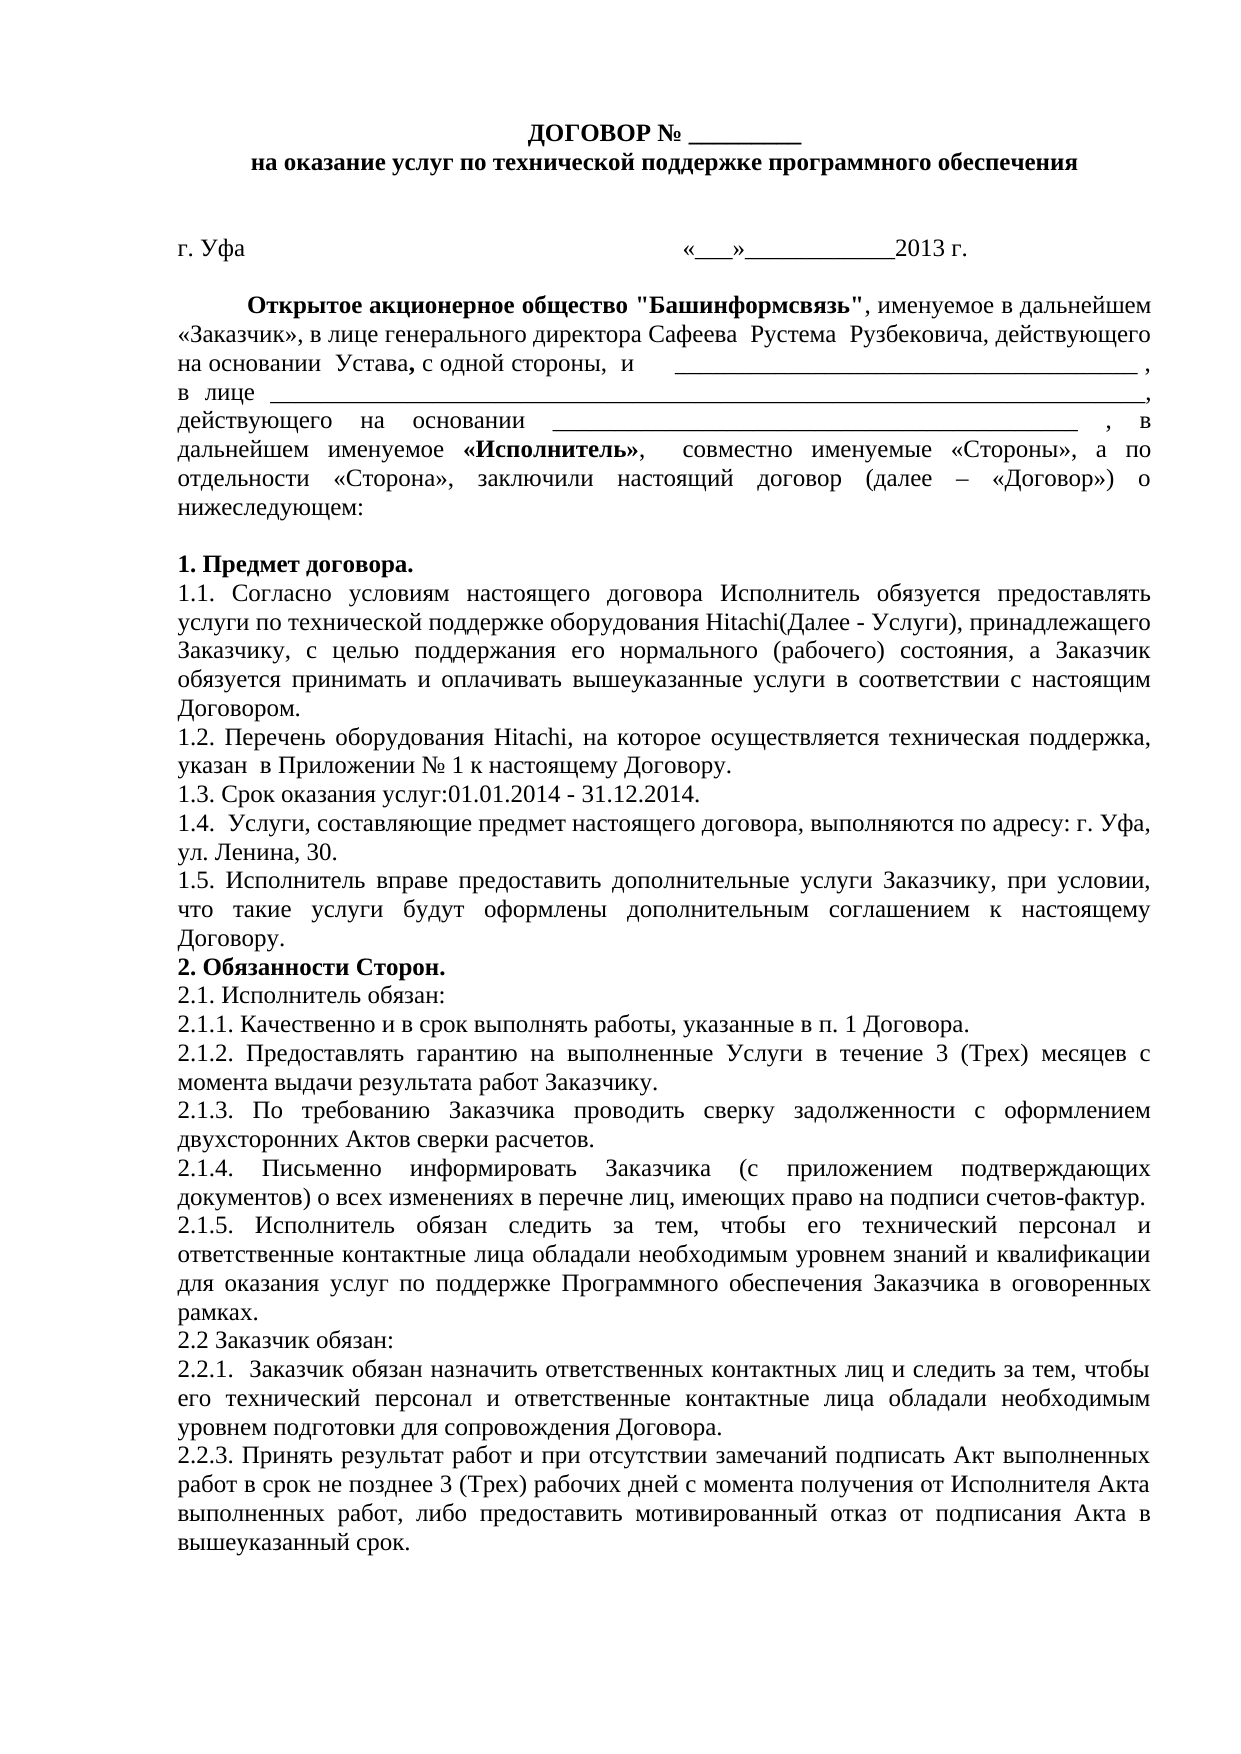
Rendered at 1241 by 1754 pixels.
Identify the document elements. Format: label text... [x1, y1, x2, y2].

text 1. Предмет договора. [177, 549, 1152, 578]
text 1.1. Согласно условиям настоящего договора Исполнитель обязуется предоставлять услуги по технической поддержке оборудования Hitachi(Далее - Услуги), принадлежащего Заказчику, с целью поддержания его нормального (рабочего) состояния, а Заказчик обязуется принимать и оплачивать вышеуказанные услуги в соответствии с настоящим Договором. [177, 578, 1152, 722]
text 2.1.4. Письменно информировать Заказчика (с приложением подтверждающих документов) о всех изменениях в перечне лиц, имеющих право на подписи счетов-фактур. [177, 1153, 1152, 1211]
text 1.5. Исполнитель вправе предоставить дополнительные услуги Заказчику, при условии, что такие услуги будут оформлены дополнительным соглашением к настоящему Договору. [177, 866, 1152, 952]
text 2.2.3. Принять результат работ и при отсутствии замечаний подписать Акт выполненных работ в срок не позднее 3 (Трех) рабочих дней с момента получения от Исполнителя Акта выполненных работ, либо предоставить мотивированный отказ от подписания Акта в вышеуказанный срок. [177, 1441, 1152, 1556]
text ДОГОВОР № _________ [177, 118, 1152, 147]
text 2.1.3. По требованию Заказчика проводить сверку задолженности с оформлением двухсторонних Актов сверки расчетов. [177, 1096, 1152, 1153]
text г. Уфа «___»____________2013 г. [177, 233, 1152, 262]
text 2.2 Заказчик обязан: [177, 1326, 1152, 1354]
text 1.4. Услуги, составляющие предмет настоящего договора, выполняются по адресу: г. Уфа, ул. Ленина, 30. [177, 808, 1152, 866]
text 1.3. Срок оказания услуг:01.01.2014 - 31.12.2014. [177, 779, 1152, 808]
text 1.2. Перечень оборудования Hitachi, на которое осуществляется техническая поддержка, указан в Приложении № 1 к настоящему Договору. [177, 722, 1152, 779]
text 2.1.2. Предоставлять гарантию на выполненные Услуги в течение 3 (Трех) месяцев с момента выдачи результата работ Заказчику. [177, 1038, 1152, 1096]
text 2. Обязанности Сторон. [177, 952, 1152, 981]
text 2.1. Исполнитель обязан: [177, 981, 1152, 1009]
text 2.2.1. Заказчик обязан назначить ответственных контактных лиц и следить за тем, чтобы его технический персонал и ответственные контактные лица обладали необходимым уровнем подготовки для сопровождения Договора. [177, 1354, 1152, 1441]
text 2.1.1. Качественно и в срок выполнять работы, указанные в п. 1 Договора. [177, 1009, 1152, 1038]
text 2.1.5. Исполнитель обязан следить за тем, чтобы его технический персонал и ответственные контактные лица обладали необходимым уровнем знаний и квалификации для оказания услуг по поддержке Программного обеспечения Заказчика в оговоренных рамках. [177, 1211, 1152, 1326]
text на оказание услуг по технической поддержке программного обеспечения [177, 147, 1152, 176]
text Открытое акционерное общество "Башинформсвязь", именуемое в дальнейшем «Заказчик», в лице генерального директора Сафеева Рустема Рузбековича, действующего на основании Устава, с одной стороны, и _____________________________________ , в лице ______________________________________________________________________, действующего на основании __________________________________________ , в дальнейшем именуемое «Исполнитель», совместно именуемые «Стороны», а по отдельности «Сторона», заключили настоящий договор (далее – «Договор») о нижеследующем: [177, 291, 1152, 521]
